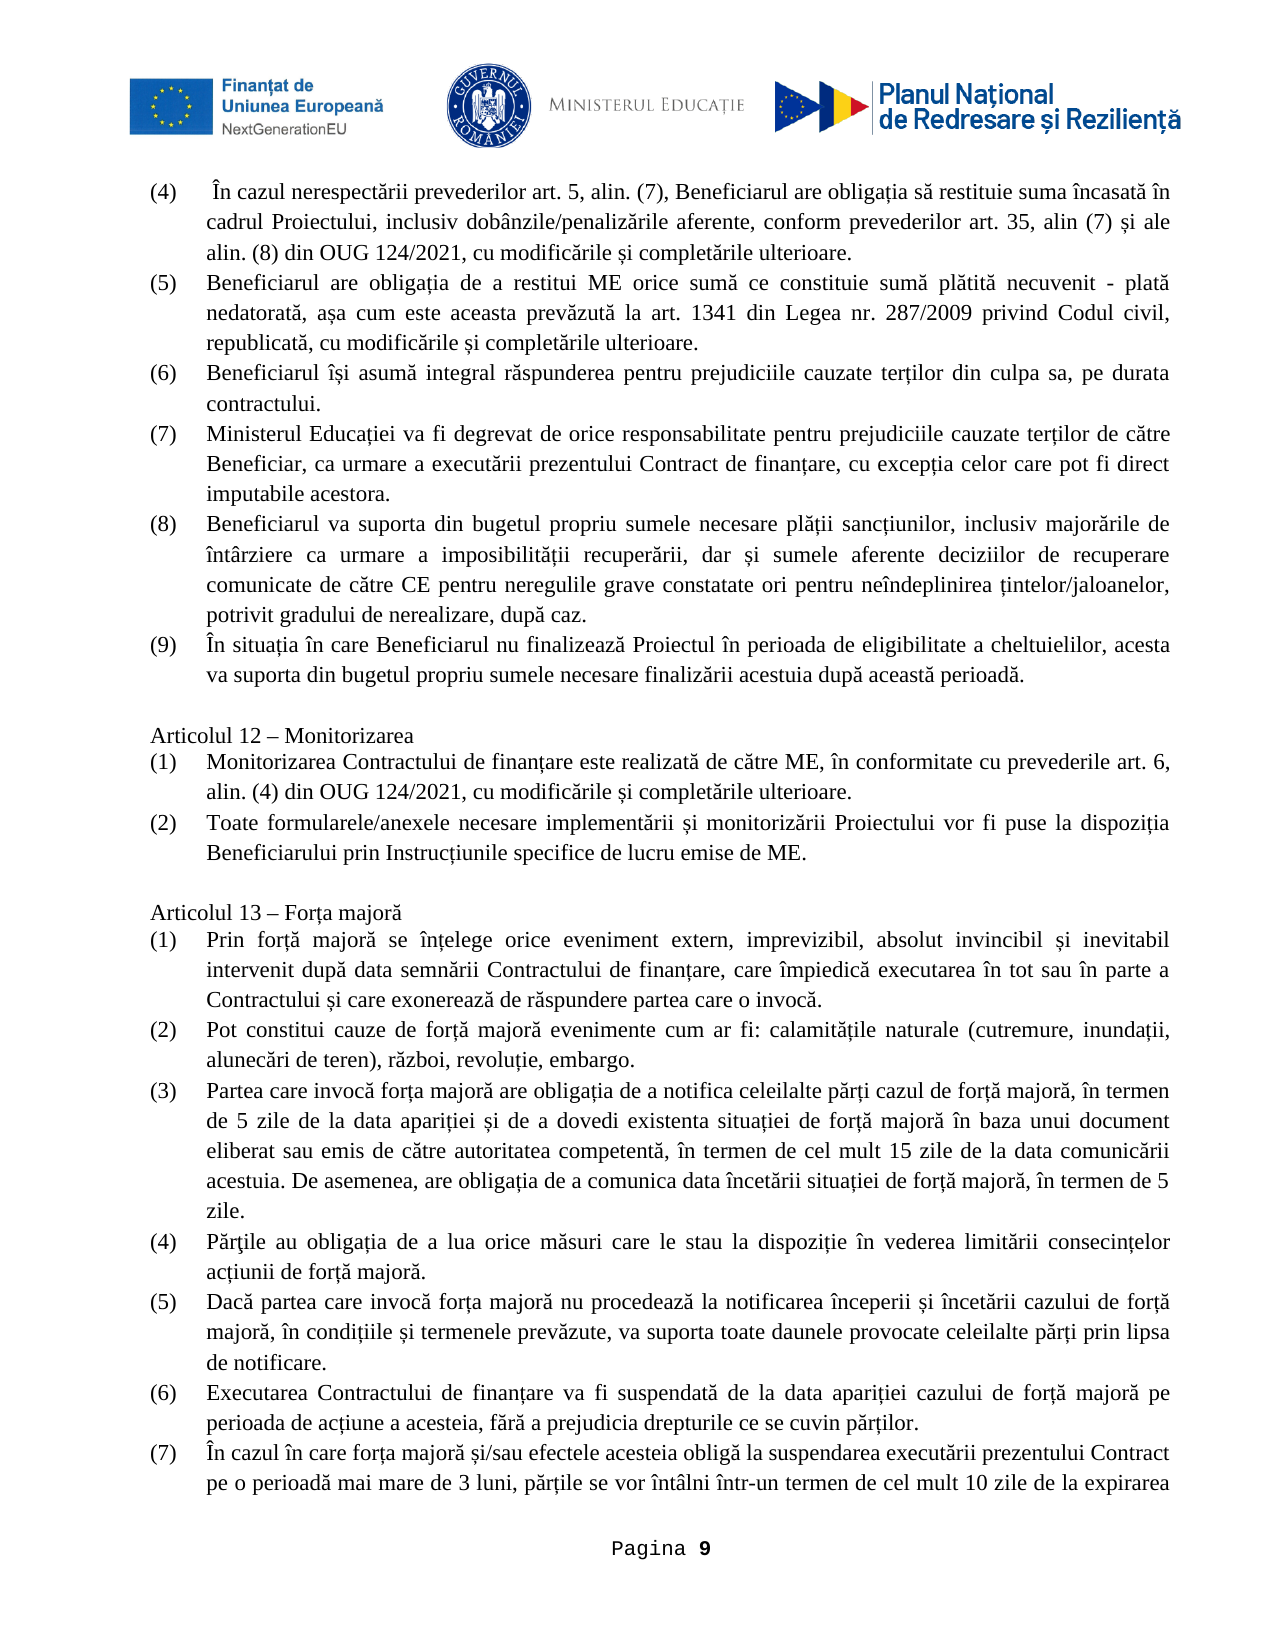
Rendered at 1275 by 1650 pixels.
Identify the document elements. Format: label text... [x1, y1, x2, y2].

text Articolul 13 – Forța majoră [150, 899, 1172, 926]
list Dacă partea care invocă forța majoră nu procedează la notificarea începerii și încetării cazului de forță majoră, în condițiile și termenele prevăzute, va suporta toate daunele provocate celeilalte părți prin lipsa de notificare. [150, 1288, 1172, 1375]
list În situația în care Beneficiarul nu finalizează Proiectul în perioada de eligibilitate a cheltuielilor, acesta va suporta din bugetul propriu sumele necesare finalizării acestuia după această perioadă. [150, 631, 1172, 688]
list Beneficiarul are obligația de a restitui ME orice sumă ce constituie sumă plătită necuvenit - plată nedatorată, așa cum este aceasta prevăzută la art. 1341 din Legea nr. 287/2009 privind Codul civil, republicată, cu modificările și completările ulterioare. [150, 269, 1172, 356]
list În cazul nerespectării prevederilor art. 5, alin. (7), Beneficiarul are obligația să restituie suma încasată în cadrul Proiectului, inclusiv dobânzile/penalizările aferente, conform prevederilor art. 35, alin (7) și ale alin. (8) din OUG 124/2021, cu modificările și completările ulterioare. [150, 178, 1172, 265]
list Beneficiarul își asumă integral răspunderea pentru prejudiciile cauzate terților din culpa sa, pe durata contractului. [150, 359, 1172, 416]
picture [127, 67, 384, 140]
list Executarea Contractului de finanțare va fi suspendată de la data apariției cazului de forță majoră pe perioada de acțiune a acesteia, fără a prejudicia drepturile ce se cuvin părților. [150, 1379, 1172, 1435]
list Monitorizarea Contractului de finanțare este realizată de către ME, în conformitate cu prevederile art. 6, alin. (4) din OUG 124/2021, cu modificările și completările ulterioare. [150, 748, 1172, 805]
list Prin forță majoră se înțelege orice eveniment extern, imprevizibil, absolut invincibil și inevitabil intervenit după data semnării Contractului de finanțare, care împiedică executarea în tot sau în parte a Contractului și care exonerează de răspundere partea care o invocă. [150, 926, 1172, 1012]
picture [768, 74, 1185, 140]
list Părţile au obligația de a lua orice măsuri care le stau la dispoziție în vederea limitării consecințelor acțiunii de forță majoră. [150, 1228, 1172, 1284]
text Articolul 12 – Monitorizarea [150, 722, 1172, 748]
list Beneficiarul va suporta din bugetul propriu sumele necesare plății sancțiunilor, inclusiv majorările de întârziere ca urmare a imposibilității recuperării, dar și sumele aferente deciziilor de recuperare comunicate de către CE pentru neregulile grave constatate ori pentru neîndeplinirea țintelor/jaloanelor, potrivit gradului de nerealizare, după caz. [150, 510, 1172, 627]
picture [445, 62, 746, 148]
list Partea care invocă forța majoră are obligația de a notifica celeilalte părți cazul de forță majoră, în termen de 5 zile de la data apariției și de a dovedi existenta situației de forță majoră în baza unui document eliberat sau emis de către autoritatea competentă, în termen de cel mult 15 zile de la data comunicării acestuia. De asemenea, are obligația de a comunica data încetării situației de forță majoră, în termen de 5 zile. [150, 1077, 1172, 1224]
list Pot constitui cauze de forță majoră evenimente cum ar fi: calamitățile naturale (cutremure, inundații, alunecări de teren), război, revoluție, embargo. [150, 1016, 1172, 1073]
list Ministerul Educației va fi degrevat de orice responsabilitate pentru prejudiciile cauzate terților de către Beneficiar, ca urmare a executării prezentului Contract de finanțare, cu excepția celor care pot fi direct imputabile acestora. [150, 420, 1172, 507]
list Toate formularele/anexele necesare implementării și monitorizării Proiectului vor fi puse la dispoziția Beneficiarului prin Instrucțiunile specifice de lucru emise de ME. [150, 809, 1172, 865]
